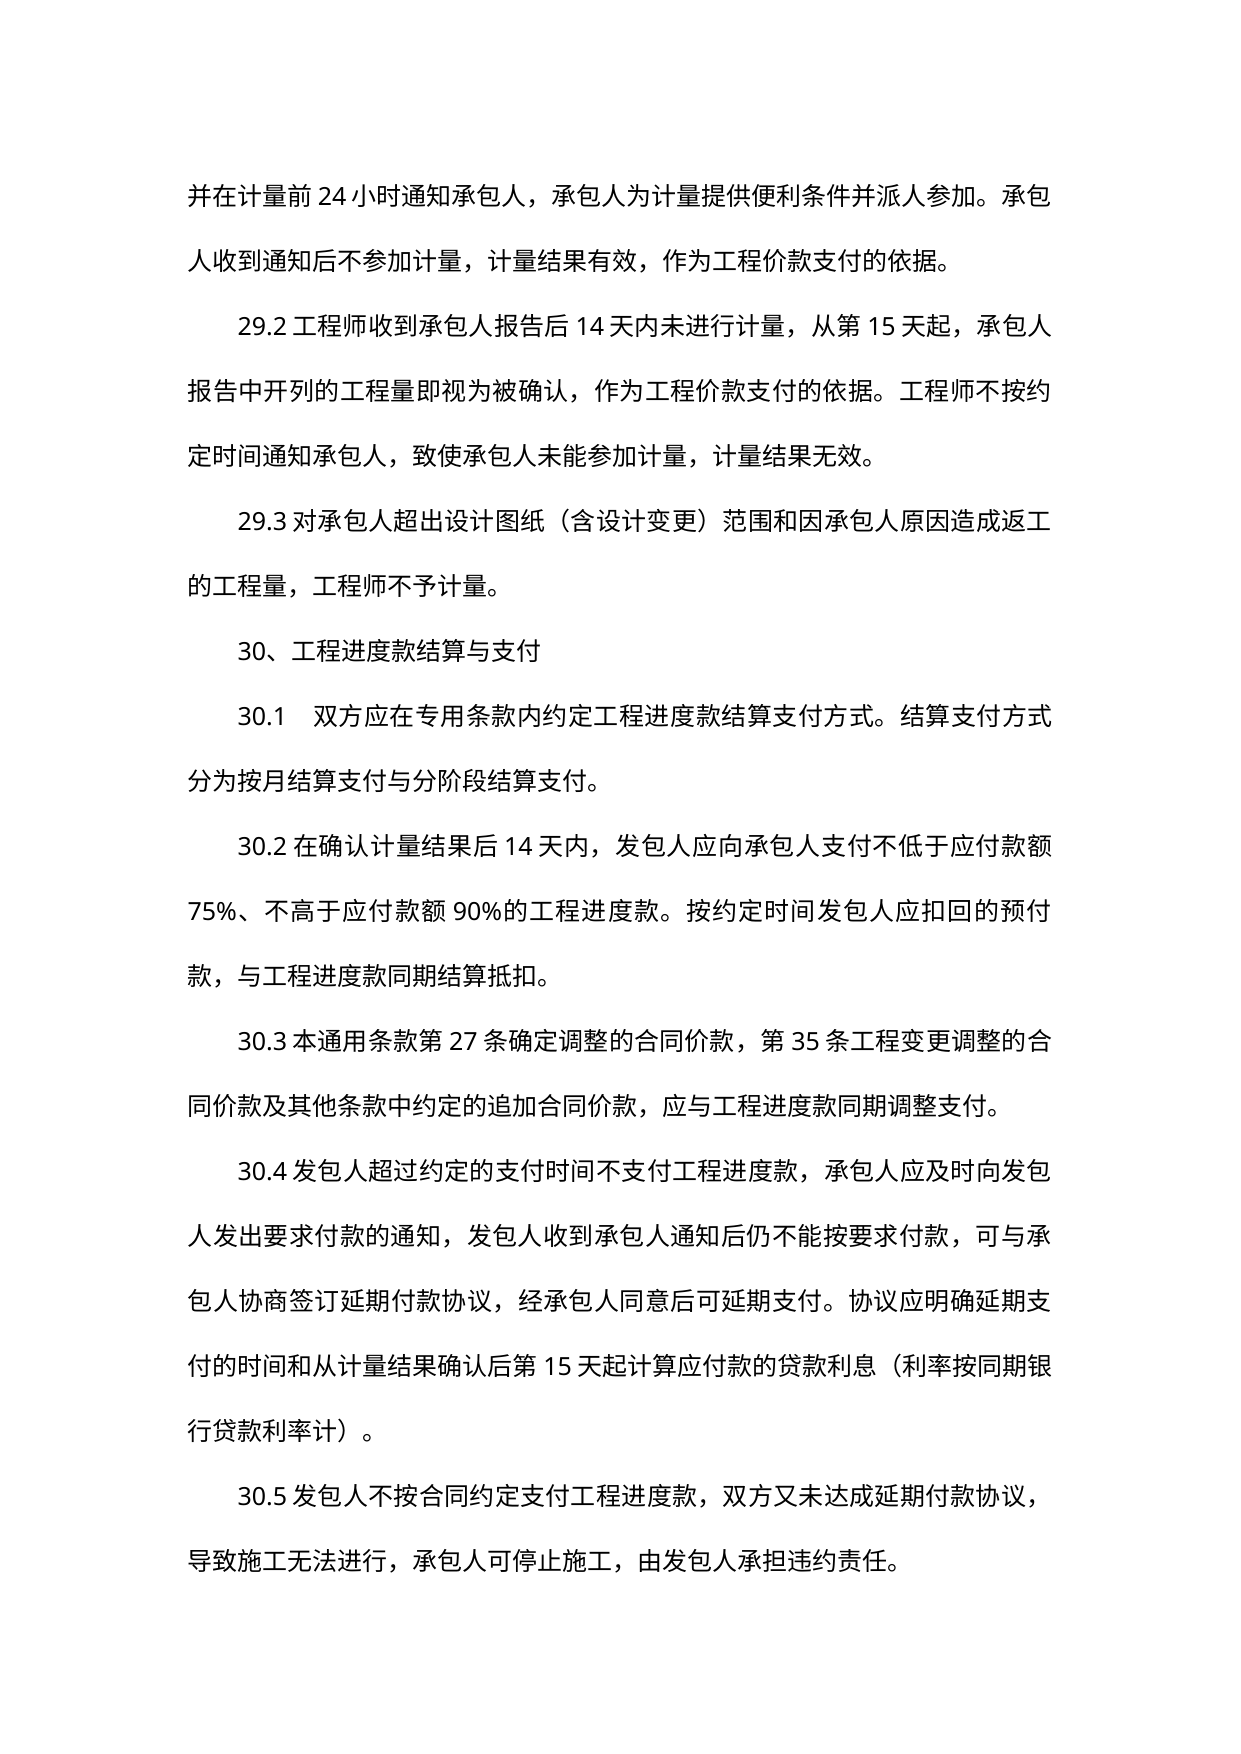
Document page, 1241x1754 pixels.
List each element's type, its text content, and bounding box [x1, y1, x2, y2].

text 30.4发包人超过约定的支付时间不支付工程进度款，承包人应及时向发包人发出要求付款的通知，发包人收到承包人通知后仍不能按要求付款，可与承包人协商签订延期付款协议，经承包人同意后可延期支付。协议应明确延期支付的时间和从计量结果确认后第15天起计算应付款的贷款利息（利率按同期银行贷款利率计）。 [187, 1137, 1053, 1462]
text 30.3本通用条款第27条确定调整的合同价款，第35条工程变更调整的合同价款及其他条款中约定的追加合同价款，应与工程进度款同期调整支付。 [187, 1007, 1053, 1137]
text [187, 162, 1053, 292]
text 30.5发包人不按合同约定支付工程进度款，双方又未达成延期付款协议，导致施工无法进行，承包人可停止施工，由发包人承担违约责任。 [187, 1462, 1053, 1592]
text 29.3对承包人超出设计图纸（含设计变更）范围和因承包人原因造成返工的工程量，工程师不予计量。 [187, 487, 1053, 617]
text 30、工程进度款结算与支付 [187, 617, 1053, 682]
text 29.2工程师收到承包人报告后14天内未进行计量，从第15天起，承包人报告中开列的工程量即视为被确认，作为工程价款支付的依据。工程师不按约定时间通知承包人，致使承包人未能参加计量，计量结果无效。 [187, 292, 1053, 487]
text 30.1 双方应在专用条款内约定工程进度款结算支付方式。结算支付方式分为按月结算支付与分阶段结算支付。 [187, 682, 1053, 812]
text 30.2在确认计量结果后14天内，发包人应向承包人支付不低于应付款额75%、不高于应付款额90%的工程进度款。按约定时间发包人应扣回的预付款，与工程进度款同期结算抵扣。 [187, 812, 1053, 1007]
